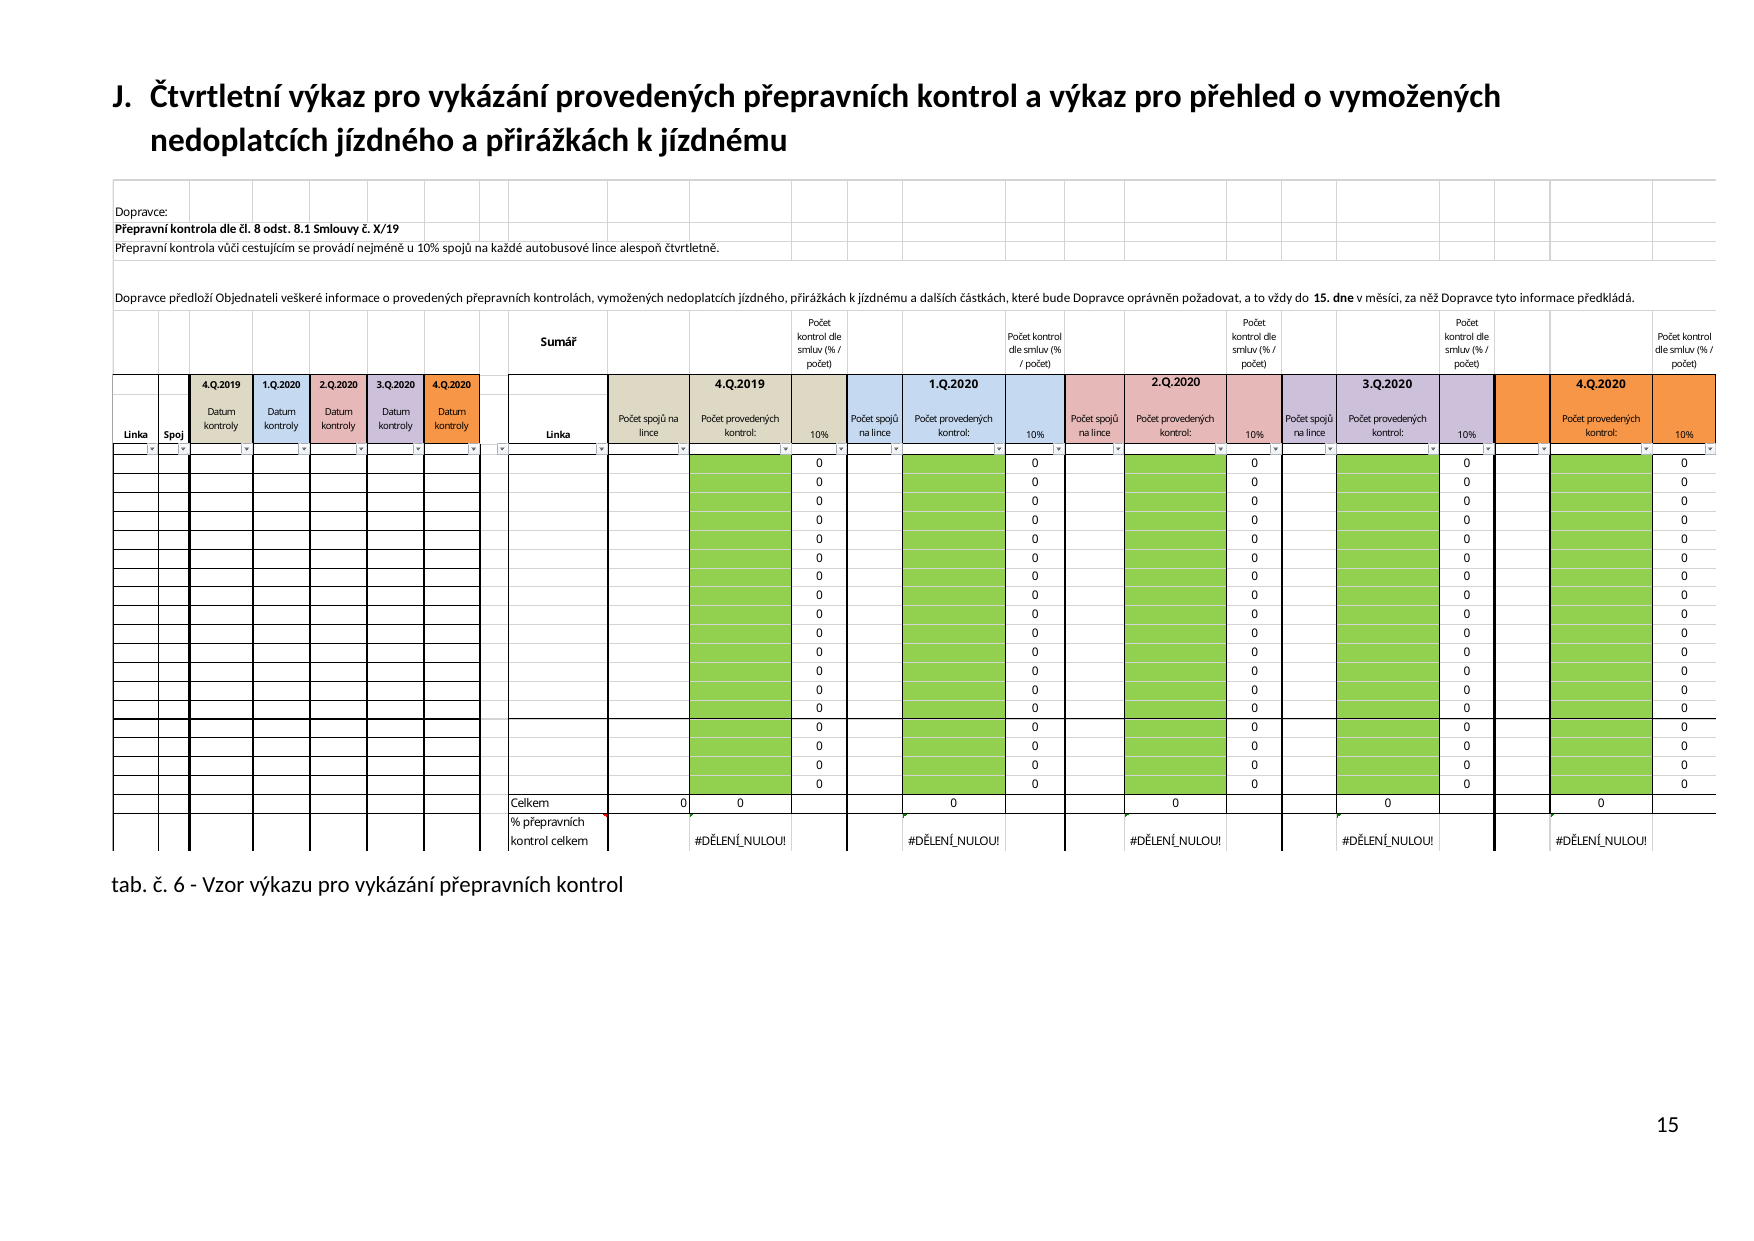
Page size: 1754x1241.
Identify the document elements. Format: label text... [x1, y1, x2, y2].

list Čtvrtletní výkaz pro vykázání provedených přepravních kontrol a výkaz pro přehled o vymožených nedoplatcích jízdného a přirážkách k jízdnému [112, 75, 1679, 160]
text tab. č. 6 - Vzor výkazu pro vykázání přepravních kontrol [75, 870, 1679, 898]
